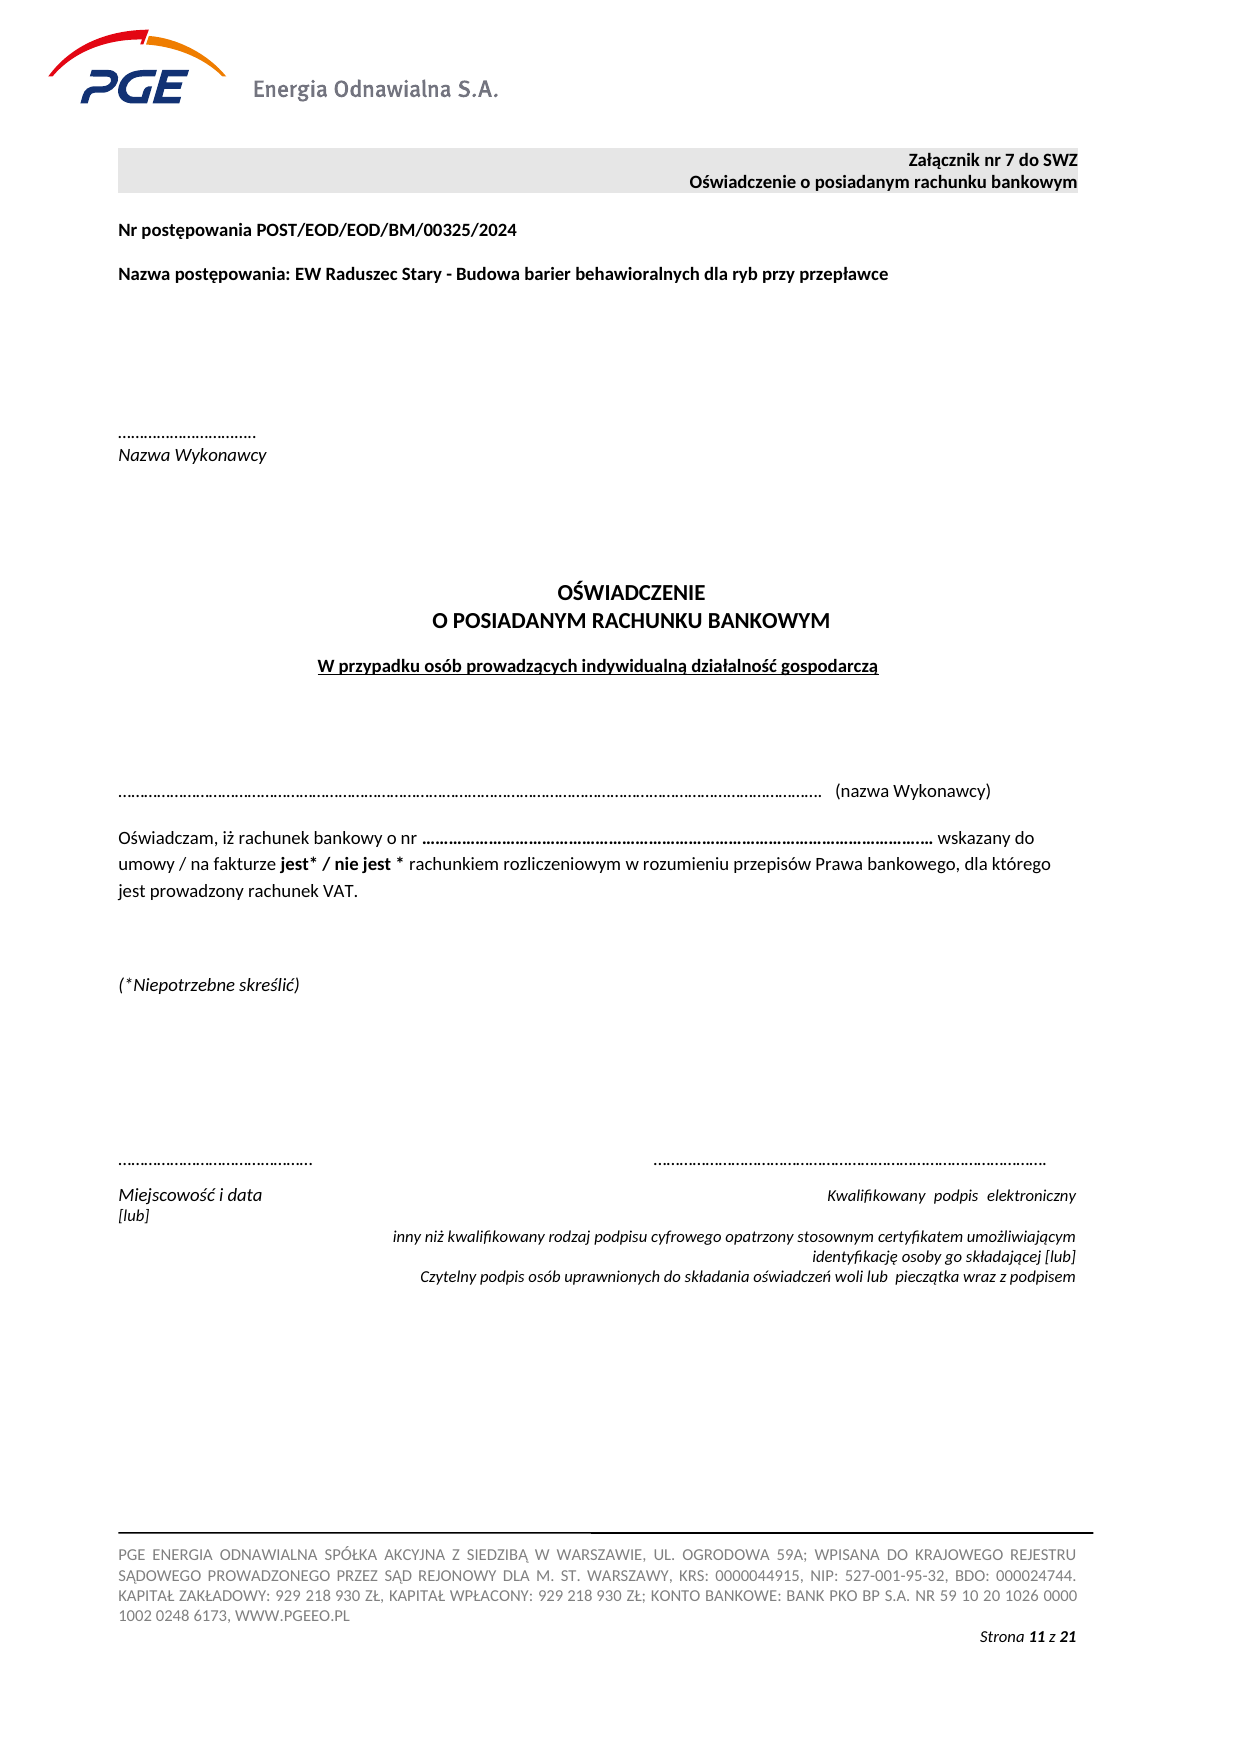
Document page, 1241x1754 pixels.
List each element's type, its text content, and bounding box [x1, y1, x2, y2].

text Nr postępowania POST/EOD/EOD/BM/00325/2024 [118, 216, 1078, 241]
text ………………………….. [118, 420, 1078, 443]
text Miejscowość i data Kwalifikowany podpis elektroniczny [lub] [118, 1183, 1078, 1226]
text W przypadku osób prowadzących indywidualną działalność gospodarczą [118, 654, 1078, 677]
text Nazwa Wykonawcy [118, 443, 1078, 466]
text ……………………………………… ………………………………………………………………………………. [118, 1147, 1078, 1170]
text O POSIADANYM RACHUNKU BANKOWYM [192, 606, 1071, 634]
text Oświadczenie o posiadanym rachunku bankowym [118, 171, 1078, 193]
text inny niż kwalifikowany rodzaj podpisu cyfrowego opatrzony stosownym certyfikatem umożliwiającym identyfikację osoby go składającej [lub] [339, 1226, 1078, 1267]
text (*Niepotrzebne skreślić) [118, 973, 1078, 996]
text ………………………………………………………………………………………………………………………………………………. (nazwa Wykonawcy) [118, 779, 1078, 802]
text Czytelny podpis osób uprawnionych do składania oświadczeń woli lub pieczątka wraz z podpisem [118, 1267, 1078, 1287]
text OŚWIADCZENIE [192, 578, 1071, 606]
text Oświadczam, iż rachunek bankowy o nr ………………………………………………………………………………………………….… wskazany do umowy / na fakturze jest* / nie jest * rachunkiem rozliczeniowym w rozumieniu przepisów Prawa bankowego, dla którego jest prowadzony rachunek VAT. [118, 826, 1078, 902]
text Załącznik nr 7 do SWZ [118, 148, 1078, 171]
text Nazwa postępowania: EW Raduszec Stary - Budowa barier behawioralnych dla ryb przy przepławce [118, 262, 1078, 285]
